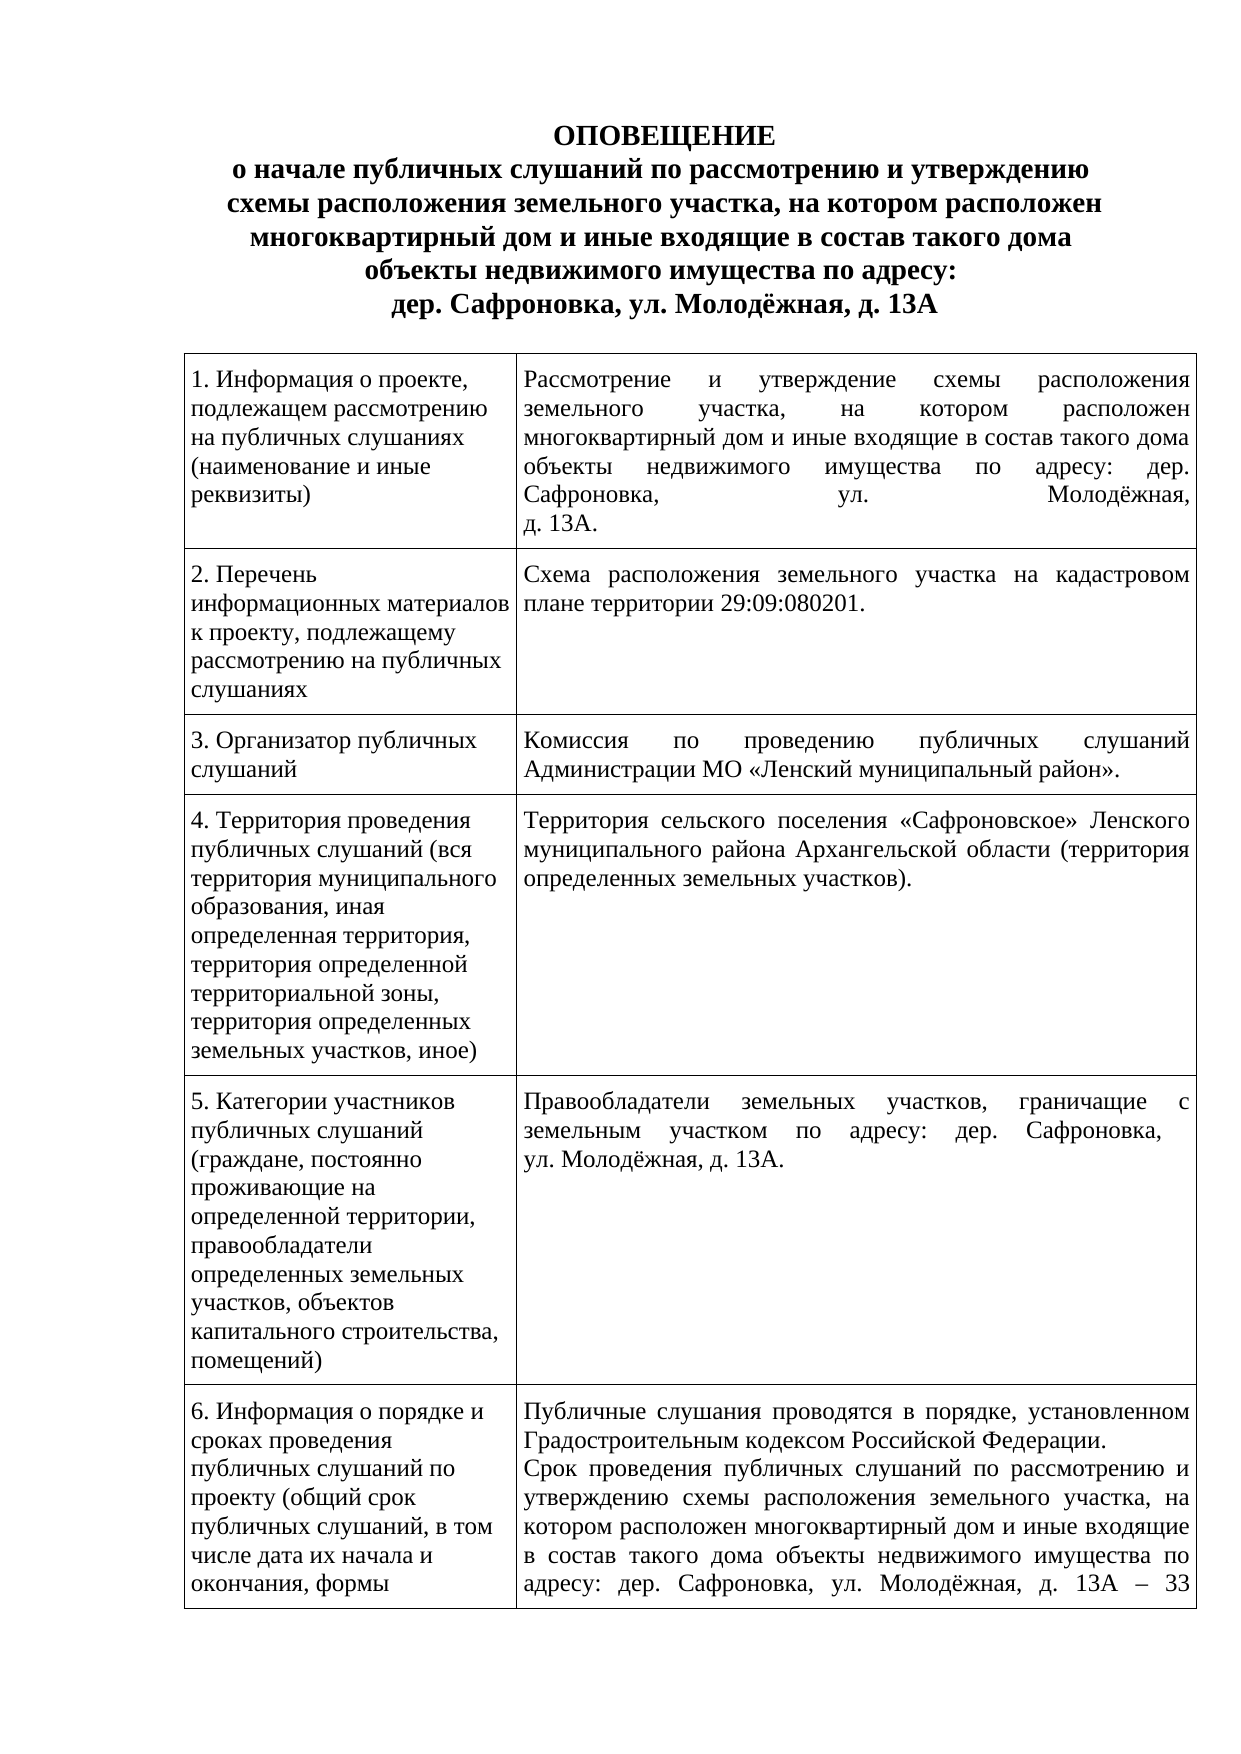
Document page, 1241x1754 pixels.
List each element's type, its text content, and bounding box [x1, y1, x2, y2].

table_cell 5. Категории участников публичных слушаний (граждане, постоянно проживающие на определенной территории, правообладатели определенных земельных участков, объектов капитального строительства, помещений) [185, 1076, 516, 1384]
table_header 1. Информация о проекте, подлежащем рассмотрению на публичных слушаниях (наименование и иные реквизиты) [185, 354, 516, 548]
table_cell Схема расположения земельного участка на кадастровом плане территории 29:09:080201. [517, 549, 1196, 714]
table_cell 3. Организатор публичных слушаний [185, 715, 516, 793]
text о начале публичных слушаний по рассмотрению и утверждению схемы расположения земельного участка, на котором расположен многоквартирный дом и иные входящие в состав такого дома объекты недвижимого имущества по адресу: дер. Сафроновка, ул. Молодёжная, д. 13А [177, 152, 1152, 319]
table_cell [517, 1385, 1196, 1608]
table_cell 2. Перечень информационных материалов к проекту, подлежащему рассмотрению на публичных слушаниях [185, 549, 516, 714]
table_cell 4. Территория проведения публичных слушаний (вся территория муниципального образования, иная определенная территория, территория определенной территориальной зоны, территория определенных земельных участков, иное) [185, 795, 516, 1074]
table_header Рассмотрение и утверждение схемы расположения земельного участка, на котором расположен многоквартирный дом и иные входящие в состав такого дома объекты недвижимого имущества по адресу: дер. Сафроновка, ул. Молодёжная, д. 13А. [517, 354, 1196, 548]
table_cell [185, 1385, 516, 1608]
table_cell Территория сельского поселения «Сафроновское» Ленского муниципального района Архангельской области (территория определенных земельных участков). [517, 795, 1196, 1074]
text ОПОВЕЩЕНИЕ [177, 118, 1152, 152]
table_cell Комиссия по проведению публичных слушаний Администрации МО «Ленский муниципальный район». [517, 715, 1196, 793]
table_cell Правообладатели земельных участков, граничащие с земельным участком по адресу: дер. Сафроновка, ул. Молодёжная, д. 13А. [517, 1076, 1196, 1384]
